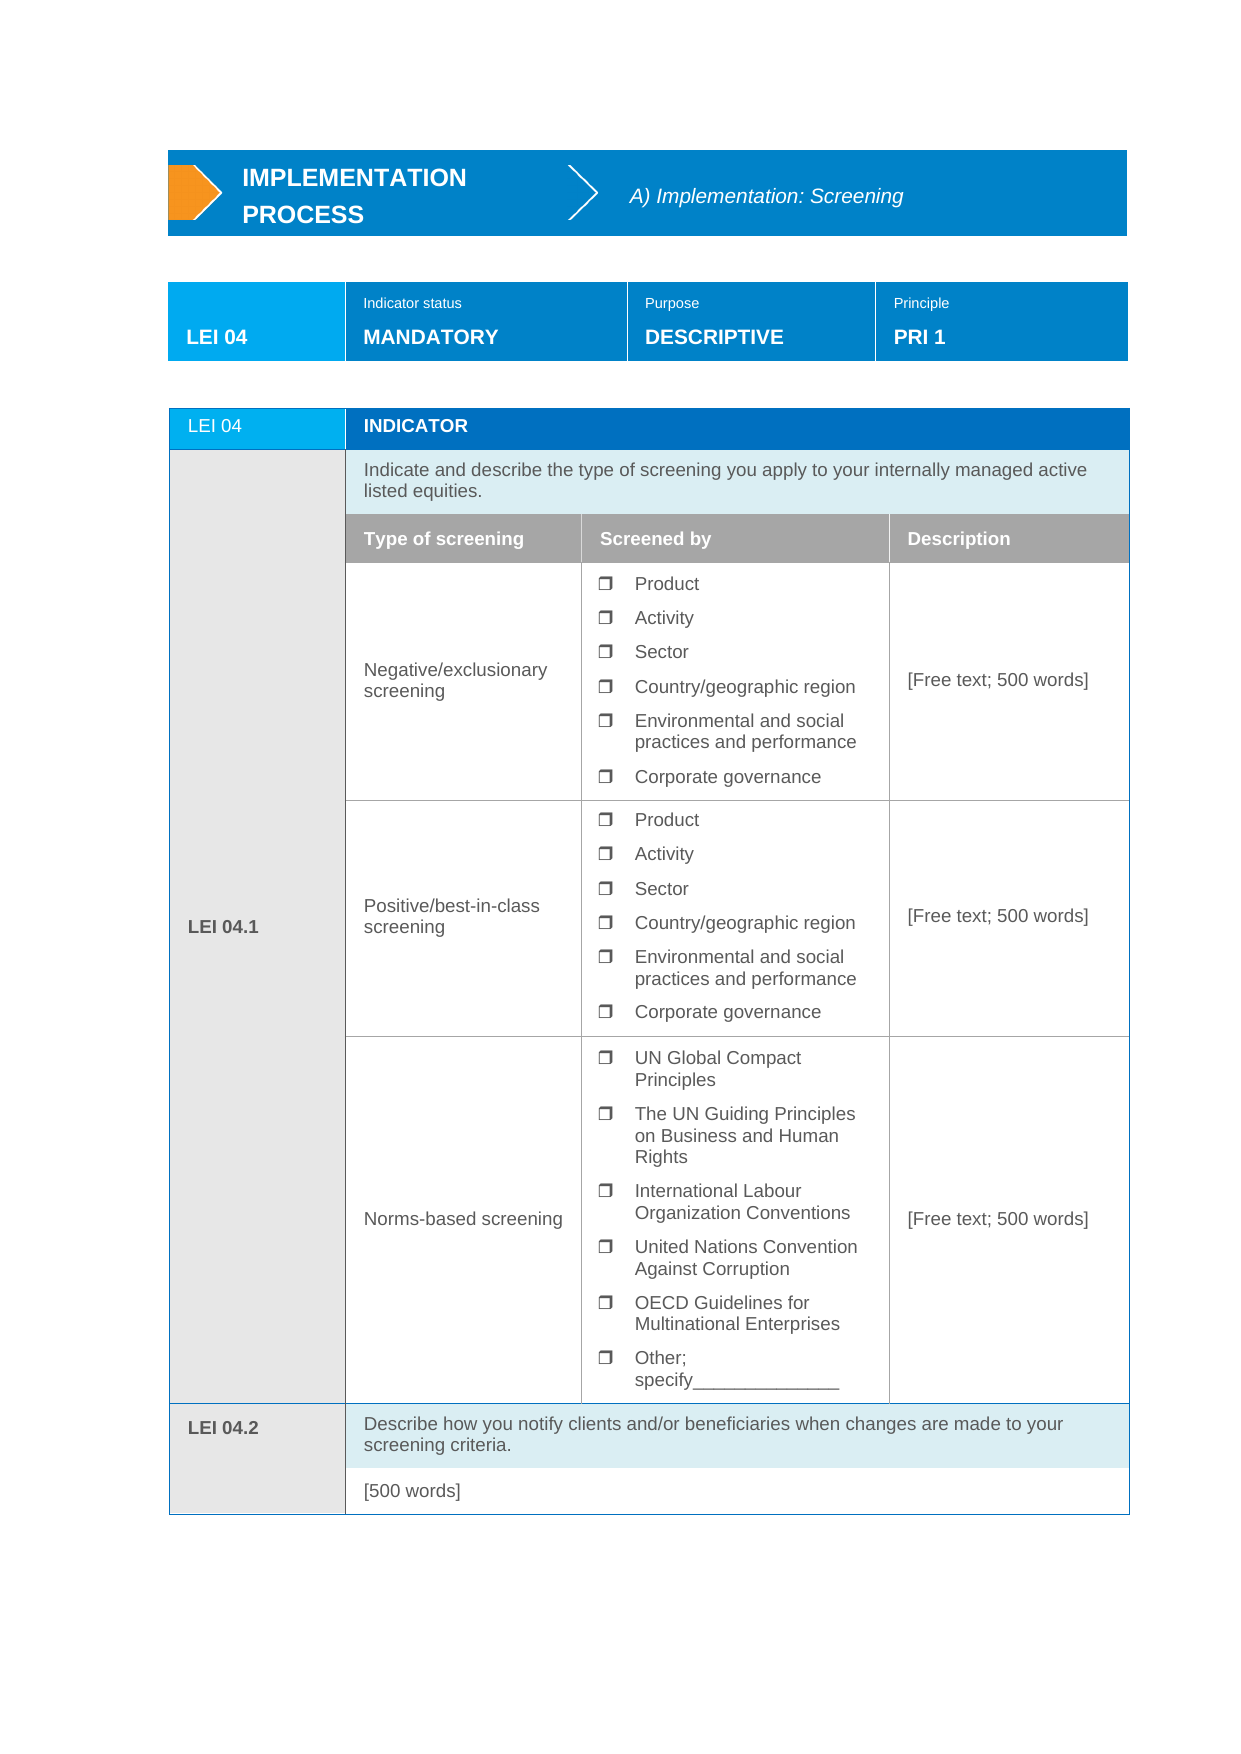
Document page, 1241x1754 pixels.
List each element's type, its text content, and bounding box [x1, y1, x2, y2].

table_cell Type of screening [346, 514, 581, 562]
table_cell Indicate and describe the type of screening you apply to your internally managed active listed equities. [346, 450, 1129, 514]
table_cell [500 words] [346, 1468, 1129, 1513]
table_cell UN Global Compact Principles The UN Guiding Principles on Business and Human Rights International Labour Organization Conventions United Nations Convention Against Corruption OECD Guidelines for Multinational Enterprises Other; specify______________ [582, 1037, 889, 1403]
table_cell [Free text; 500 words] [890, 563, 1129, 799]
table_header [168, 150, 242, 236]
table_cell PRI 1 [876, 319, 1128, 361]
table_header LEI 04 [170, 409, 345, 449]
table_cell [Free text; 500 words] [890, 1037, 1129, 1403]
table_cell Screened by [582, 514, 889, 562]
table_cell LEI 04.2 [170, 1404, 345, 1513]
table_cell [Free text; 500 words] [890, 801, 1129, 1036]
table_header Purpose [628, 282, 875, 319]
table_header Principle [876, 282, 1128, 319]
table_header [568, 150, 612, 236]
table_cell Product Activity Sector Country/geographic region Environmental and social practices and performance Corporate governance [582, 801, 889, 1036]
table_cell DESCRIPTIVE [628, 319, 875, 361]
table_cell Description [890, 514, 1129, 562]
table_cell MANDATORY [346, 319, 627, 361]
table_cell Norms-based screening [346, 1037, 581, 1403]
table_header Indicator status [346, 282, 627, 319]
table_cell Describe how you notify clients and/or beneficiaries when changes are made to your screening criteria. [346, 1404, 1129, 1468]
table_cell Negative/exclusionary screening [346, 563, 581, 799]
table_header IMPLEMENTATION PROCESS [242, 150, 568, 236]
table_header A) Implementation: Screening [612, 150, 1127, 236]
table_cell LEI 04.1 [170, 450, 345, 1403]
picture [168, 166, 221, 219]
table_cell LEI 04 [168, 319, 345, 361]
table_cell Positive/best-in-class screening [346, 801, 581, 1036]
table_header [168, 282, 345, 319]
table_header INDICATOR [346, 409, 1129, 449]
table_cell Product Activity Sector Country/geographic region Environmental and social practices and performance Corporate governance [582, 563, 889, 799]
